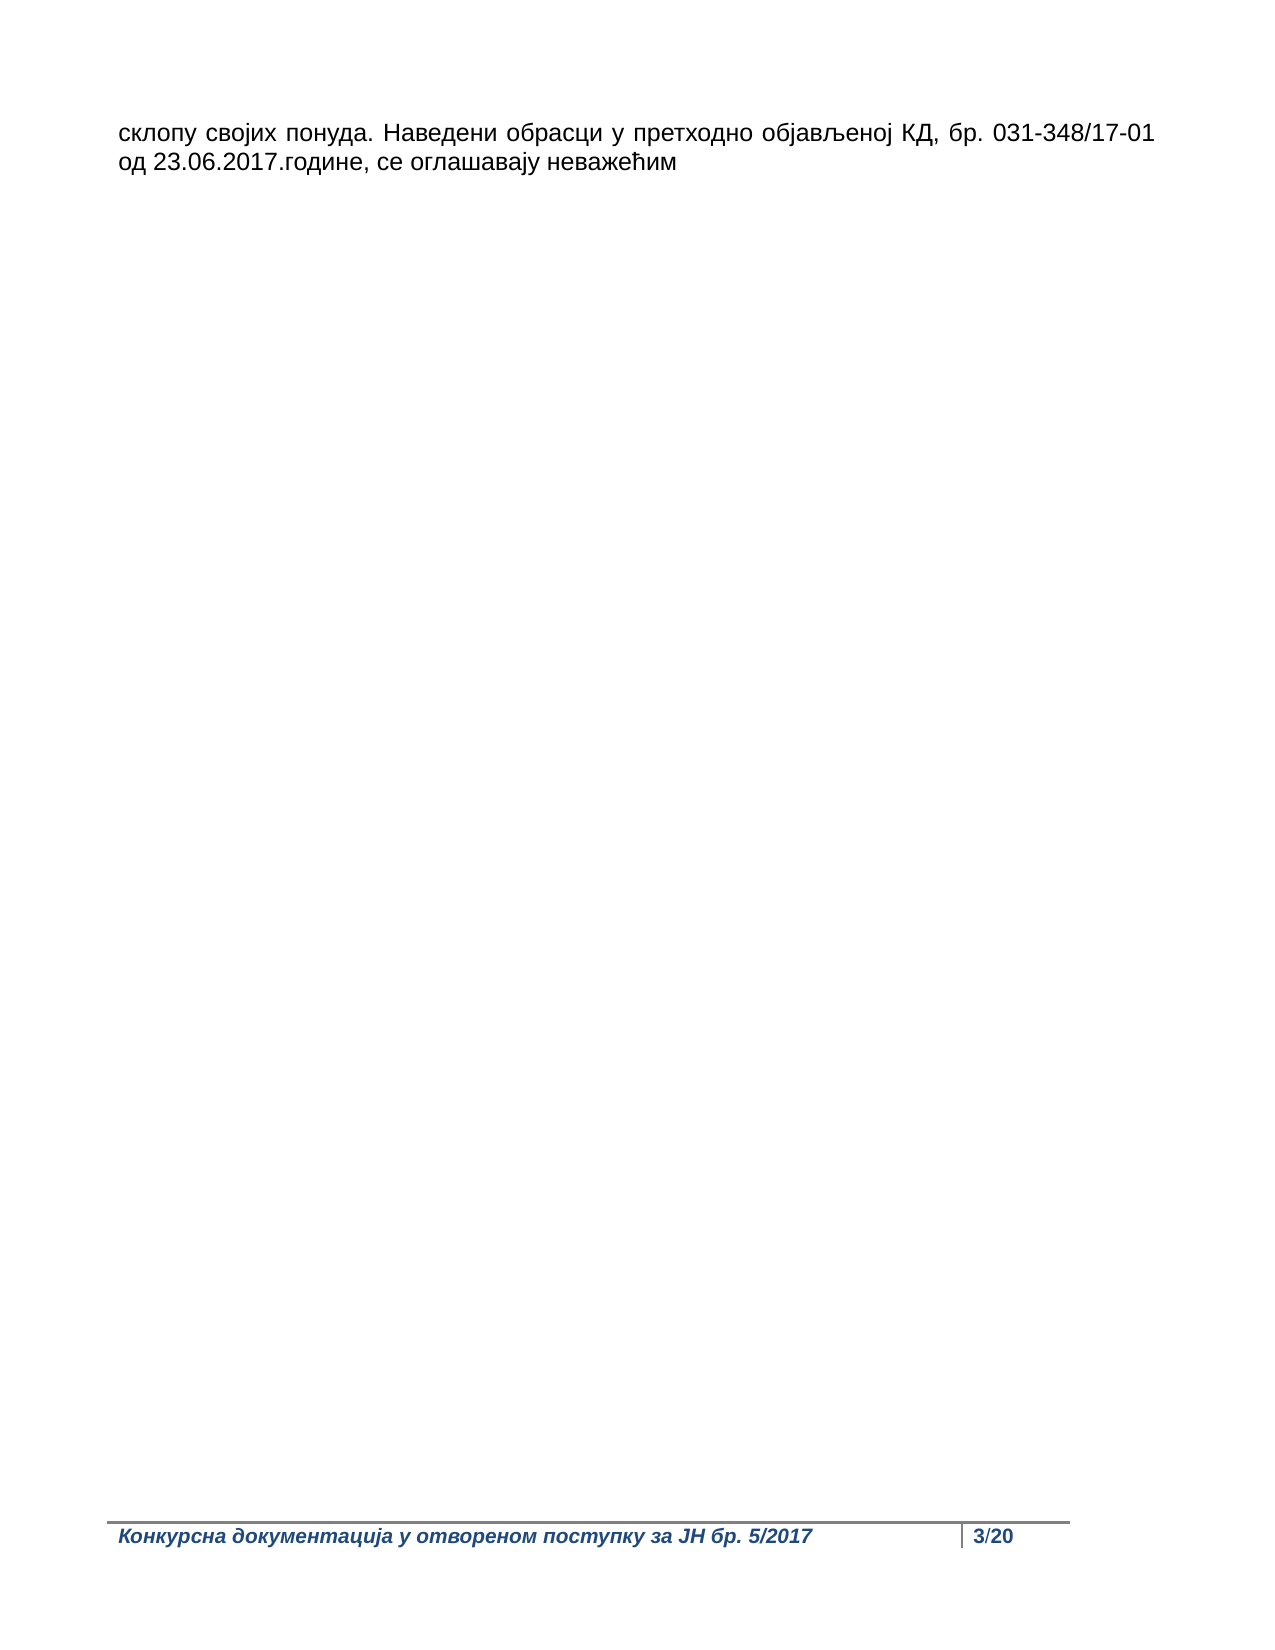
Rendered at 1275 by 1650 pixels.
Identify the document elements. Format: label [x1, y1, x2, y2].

text [118, 118, 1157, 176]
